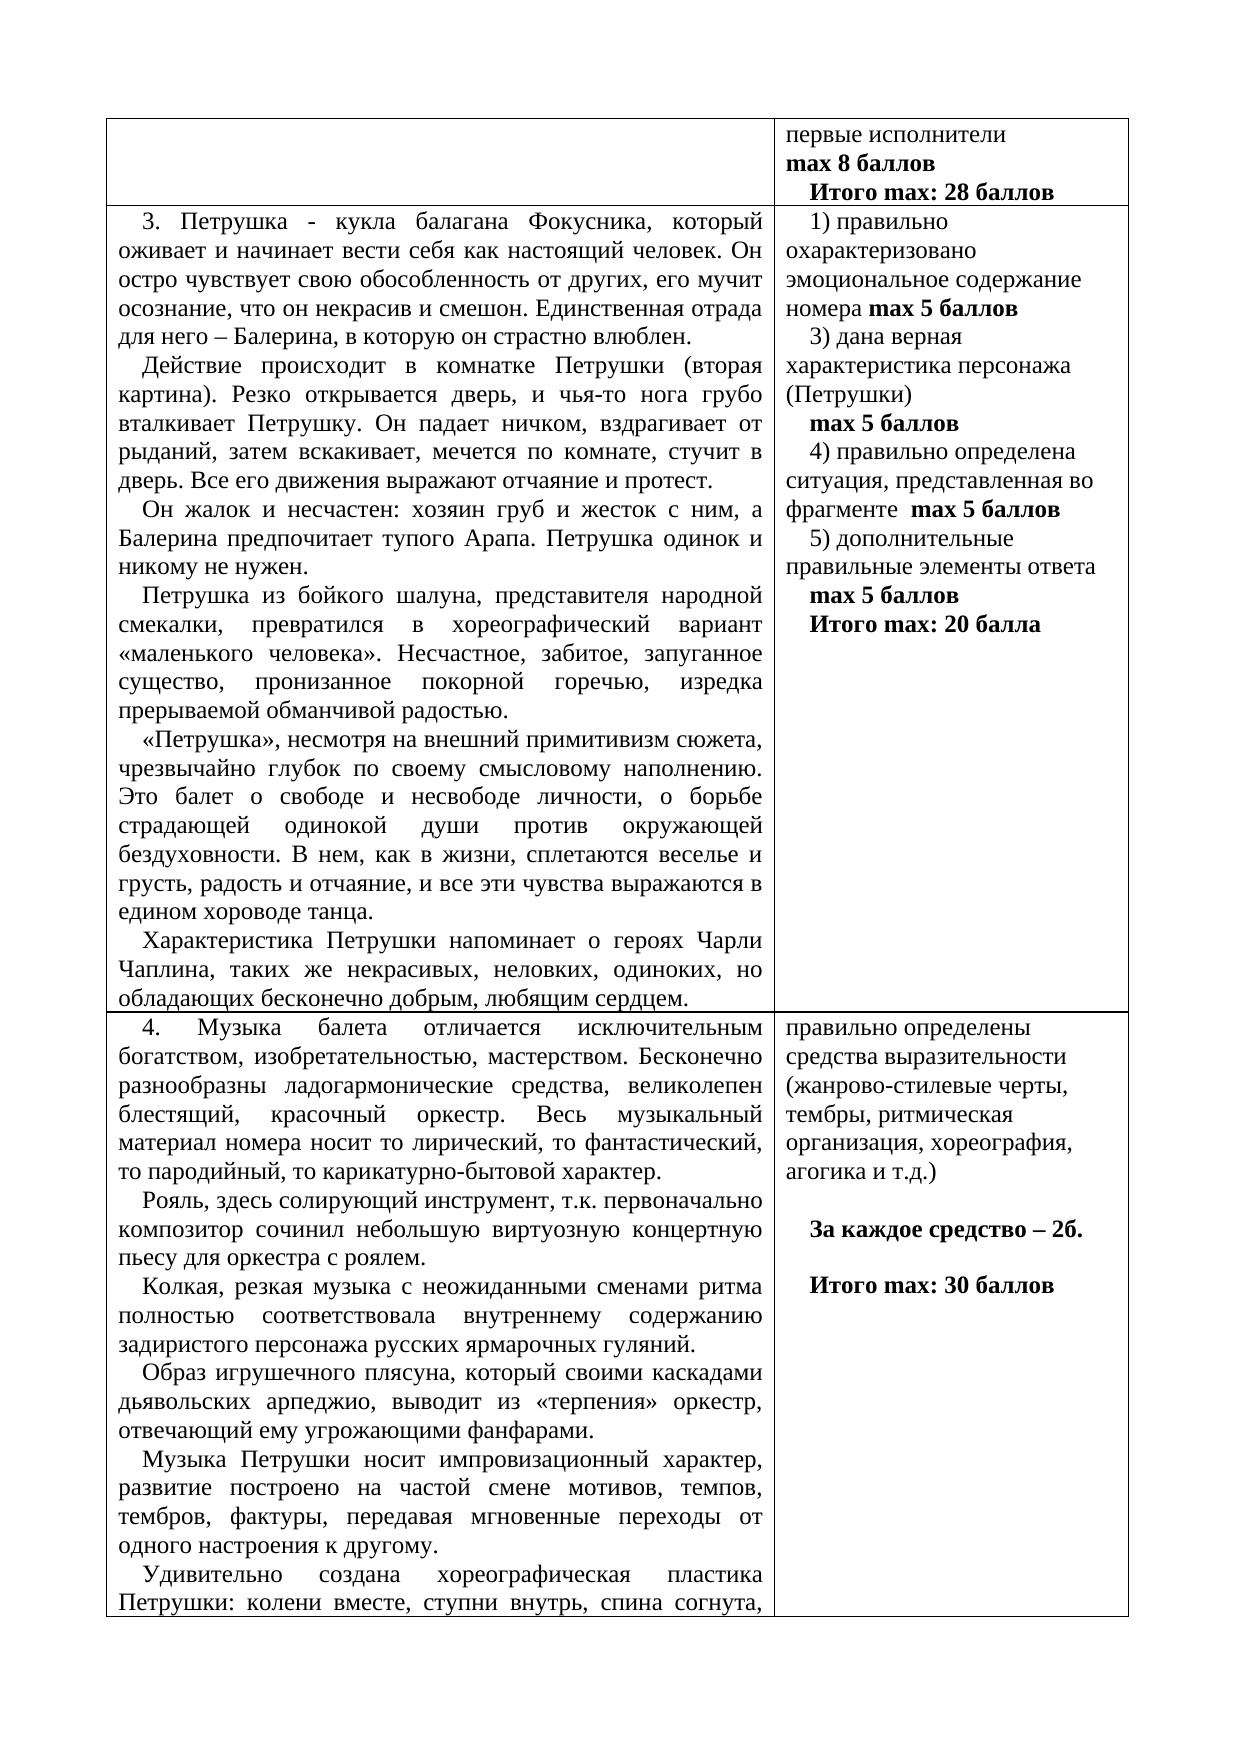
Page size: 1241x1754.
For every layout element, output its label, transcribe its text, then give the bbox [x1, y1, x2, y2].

table_cell 3. Петрушка - кукла балагана Фокусника, который оживает и начинает вести себя как настоящий человек. Он остро чувствует свою обособленность от других, его мучит осознание, что он некрасив и смешон. Единственная отрада для него – Балерина, в которую он страстно влюблен. Действие происходит в комнатке Петрушки (вторая картина). Резко открывается дверь, и чья-то нога грубо вталкивает Петрушку. Он падает ничком, вздрагивает от рыданий, затем вскакивает, мечется по комнате, стучит в дверь. Все его движения выражают отчаяние и протест. Он жалок и несчастен: хозяин груб и жесток с ним, а Балерина предпочитает тупого Арапа. Петрушка одинок и никому не нужен. Петрушка из бойкого шалуна, представителя народной смекалки, превратился в хореографический вариант «маленького человека». Несчастное, забитое, запуганное существо, пронизанное покорной горечью, изредка прерываемой обманчивой радостью. «Петрушка», несмотря на внешний примитивизм сюжета, чрезвычайно глубок по своему смысловому наполнению. Это балет о свободе и несвободе личности, о борьбе страдающей одинокой души против окружающей бездуховности. В нем, как в жизни, сплетаются веселье и грусть, радость и отчаяние, и все эти чувства выражаются в едином хороводе танца. Характеристика Петрушки напоминает о героях Чарли Чаплина, таких же некрасивых, неловких, одиноких, но обладающих бесконечно добрым, любящим сердцем. [107, 206, 774, 1011]
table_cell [775, 1013, 1128, 1616]
table_cell 1) правильно охарактеризовано эмоциональное содержание номера max 5 баллов 3) дана верная характеристика персонажа (Петрушки) max 5 баллов 4) правильно определена ситуация, представленная во фрагменте max 5 баллов 5) дополнительные правильные элементы ответа max 5 баллов Итого max: 20 балла [775, 206, 1128, 1011]
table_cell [775, 119, 1128, 205]
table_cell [107, 119, 774, 205]
